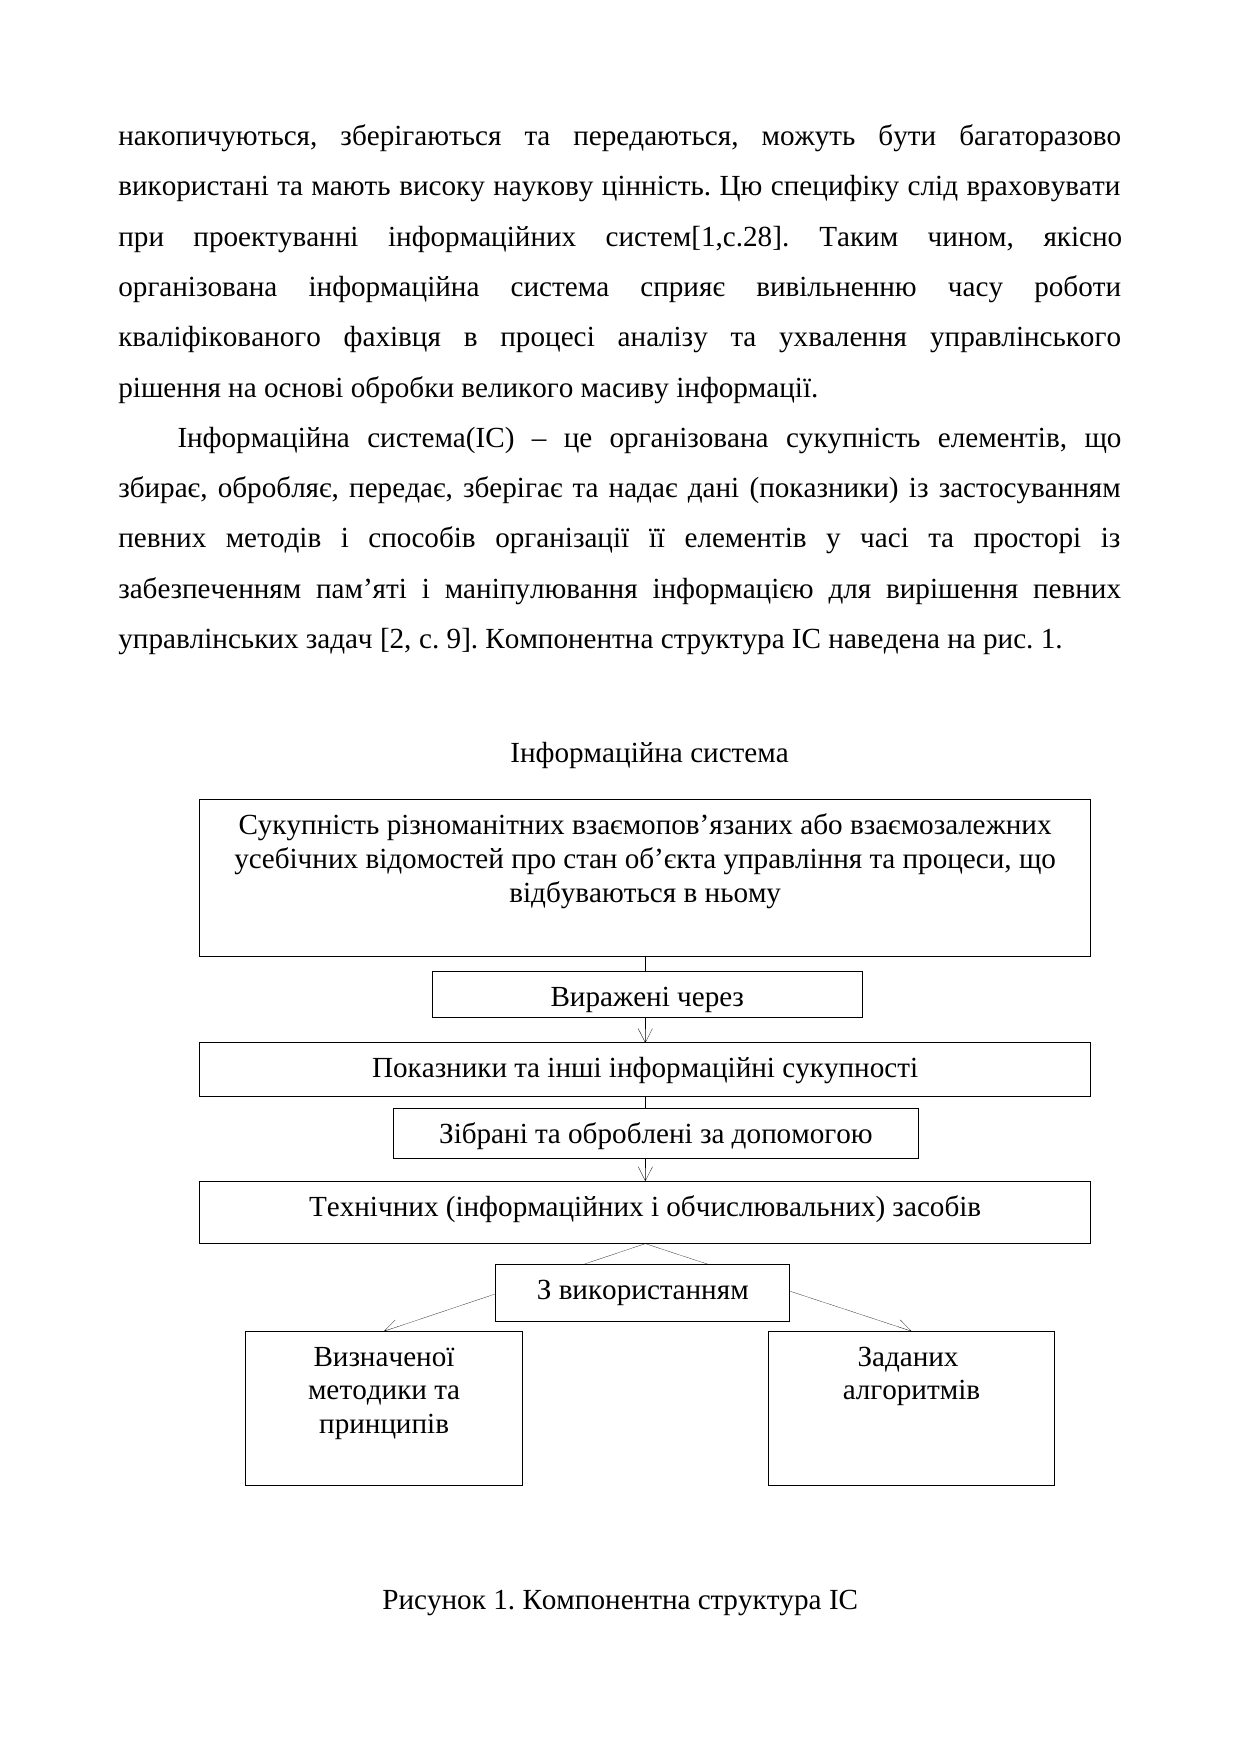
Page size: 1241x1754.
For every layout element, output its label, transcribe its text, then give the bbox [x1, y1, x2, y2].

text Інформаційна система(ІС) – це організована сукупність елементів, що збирає, обробляє, передає, зберігає та надає дані (показники) із застосуванням певних методів і способів організації її елементів у часі та просторі із забезпеченням пам’яті і маніпулювання інформацією для вирішення певних управлінських задач [2, c. 9]. Компонентна структура ІС наведена на рис. 1. [118, 420, 1122, 655]
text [118, 118, 1122, 403]
text Рисунок 1. Компонентна структура ІС [118, 1582, 1122, 1616]
